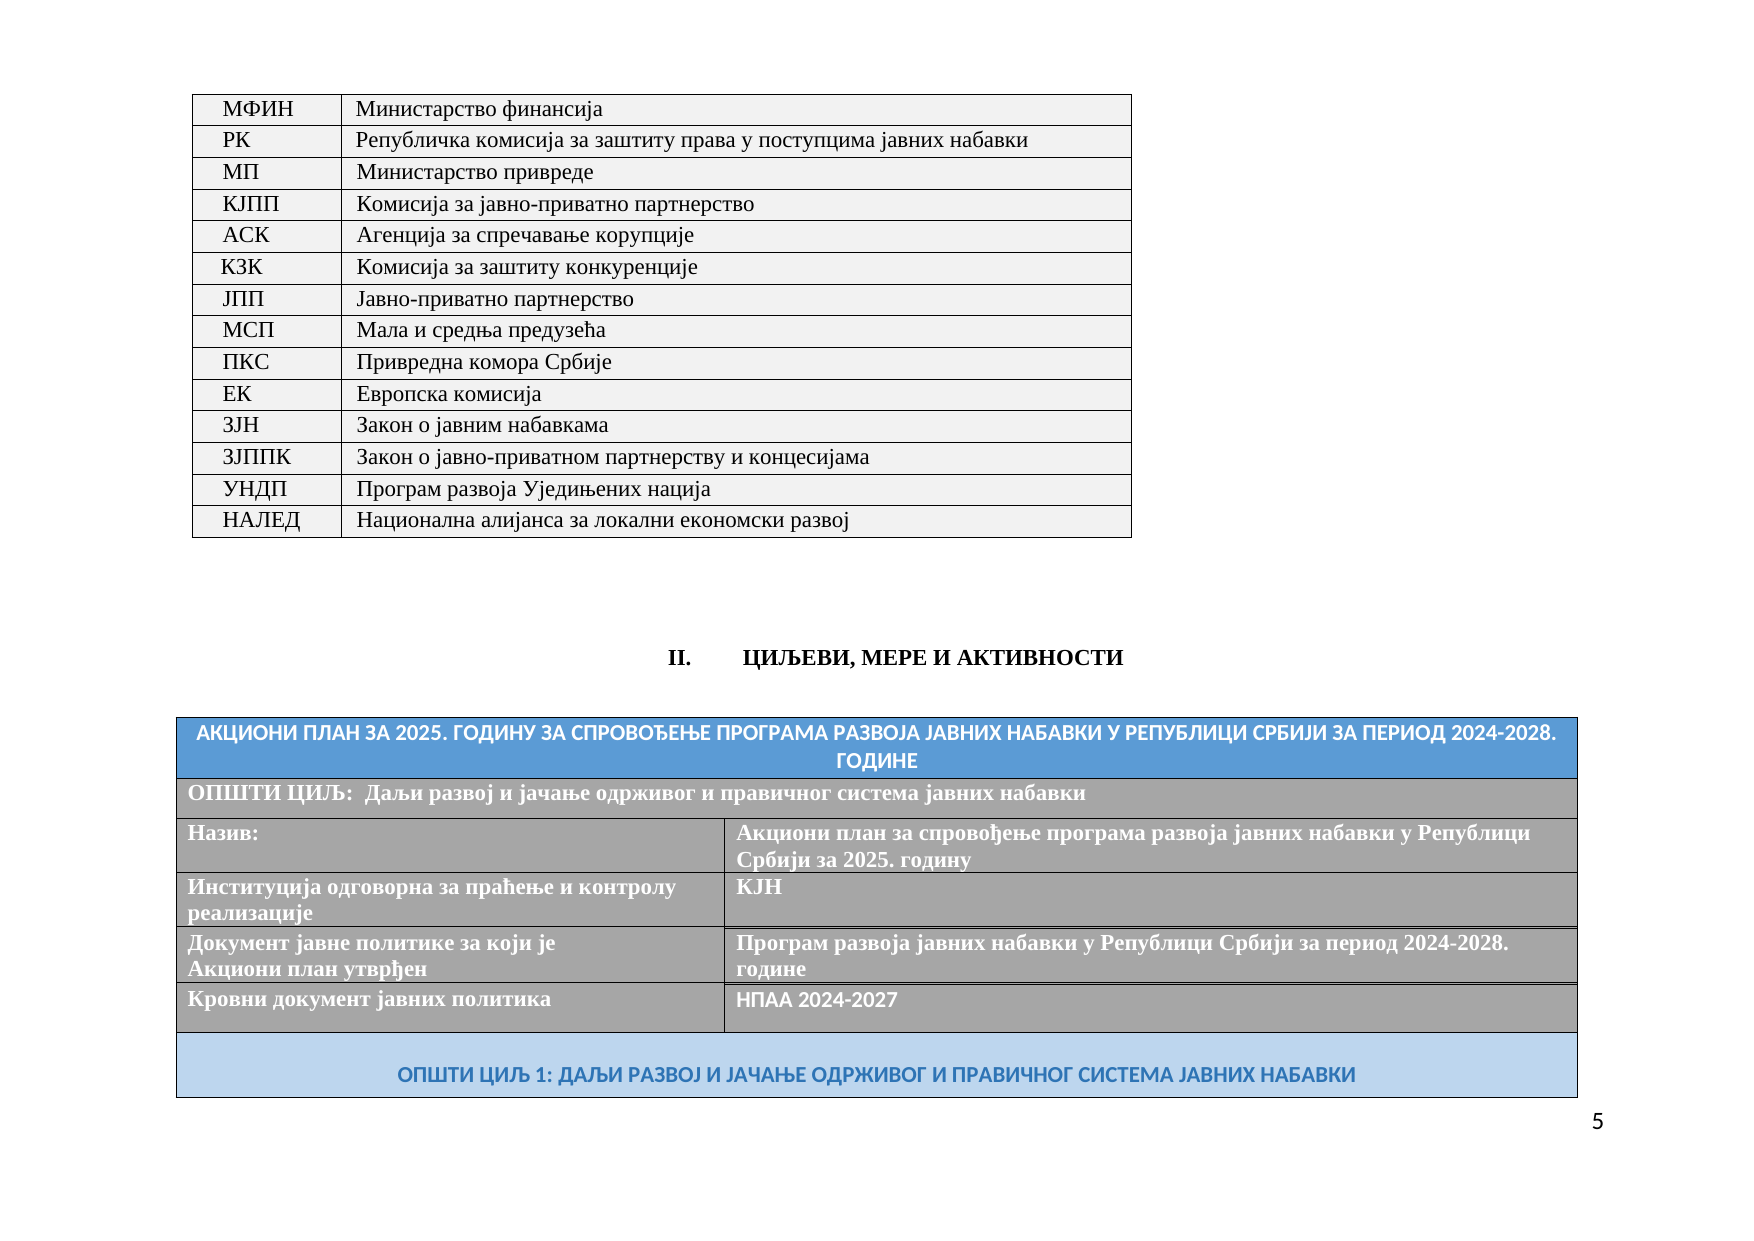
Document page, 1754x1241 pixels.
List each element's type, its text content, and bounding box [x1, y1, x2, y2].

table_cell Програм развоја Уједињених нација [342, 475, 1131, 505]
table_cell Привредна комора Србије [342, 348, 1131, 379]
table_cell Комисија за јавно-приватно партнерство [342, 190, 1131, 220]
table_cell ОПШТИ ЦИЉ: Даљи развој и јачање одрживог и правичног система јавних набавки [177, 779, 1577, 818]
table_cell КЈПП [193, 190, 341, 220]
table_cell Кровни документ јавних политика [177, 983, 724, 1032]
table_cell РК [193, 126, 341, 157]
table_cell Документ јавне политике за који је Акциони план утврђен [177, 927, 724, 982]
table_cell Комисија за заштиту конкуренције [342, 253, 1131, 284]
table_cell КЈН [725, 873, 1577, 926]
table_cell НПАА 2024-2027 [725, 985, 1577, 1032]
list ЦИЉЕВИ, МЕРЕ И АКТИВНОСТИ [187, 643, 1604, 670]
table_cell Национална алијанса за локални економски развој [342, 506, 1131, 537]
table_cell Министарство привреде [342, 158, 1131, 189]
table_cell КЗК [193, 253, 341, 284]
table_cell ОПШТИ ЦИЉ 1: ДАЉИ РАЗВОЈ И ЈАЧАЊЕ ОДРЖИВОГ И ПРАВИЧНОГ СИСТЕМА ЈАВНИХ НАБАВКИ [177, 1033, 1577, 1097]
table_header АКЦИОНИ ПЛАН ЗА 2025. ГОДИНУ ЗА СПРОВОЂЕЊЕ ПРОГРАМА РАЗВОЈА ЈАВНИХ НАБАВКИ У РЕПУБЛИЦИ СРБИЈИ ЗА ПЕРИОД 2024-2028. ГОДИНЕ [177, 718, 1577, 778]
table_cell Агенција за спречавање корупције [342, 221, 1131, 252]
table_cell Закон о јавно-приватном партнерству и концесијама [342, 443, 1131, 474]
table_cell ЈПП [193, 285, 341, 315]
table_cell Закон о јавним набавкама [342, 411, 1131, 442]
table_cell УНДП [193, 475, 341, 505]
table_cell ЗЈН [193, 411, 341, 442]
table_cell НАЛЕД [193, 506, 341, 537]
table_cell МП [193, 158, 341, 189]
table_cell АСК [193, 221, 341, 252]
table_cell Министарство финансија [342, 95, 1131, 125]
table_cell ПКС [193, 348, 341, 379]
table_cell МФИН [193, 95, 341, 125]
table_cell Назив: [177, 819, 724, 872]
table_cell ЗЈППК [193, 443, 341, 474]
table_cell МСП [193, 316, 341, 347]
table_cell ЕК [193, 380, 341, 410]
table_cell Јавно-приватно партнерство [342, 285, 1131, 315]
table_cell Институција одговорна за праћење и контролу реализације [177, 873, 724, 926]
table_cell Републичка комисија за заштиту права у поступцима јавних набавки [342, 126, 1131, 157]
table_cell Акциони план за спровођење програма развоја јавних набавки у Републици Србији за 2025. годину [725, 819, 1577, 872]
table_cell Програм развоја јавних набавки у Републици Србији за период 2024-2028. године [725, 929, 1577, 982]
table_cell Мала и средња предузећа [342, 316, 1131, 347]
table_cell Европска комисија [342, 380, 1131, 410]
